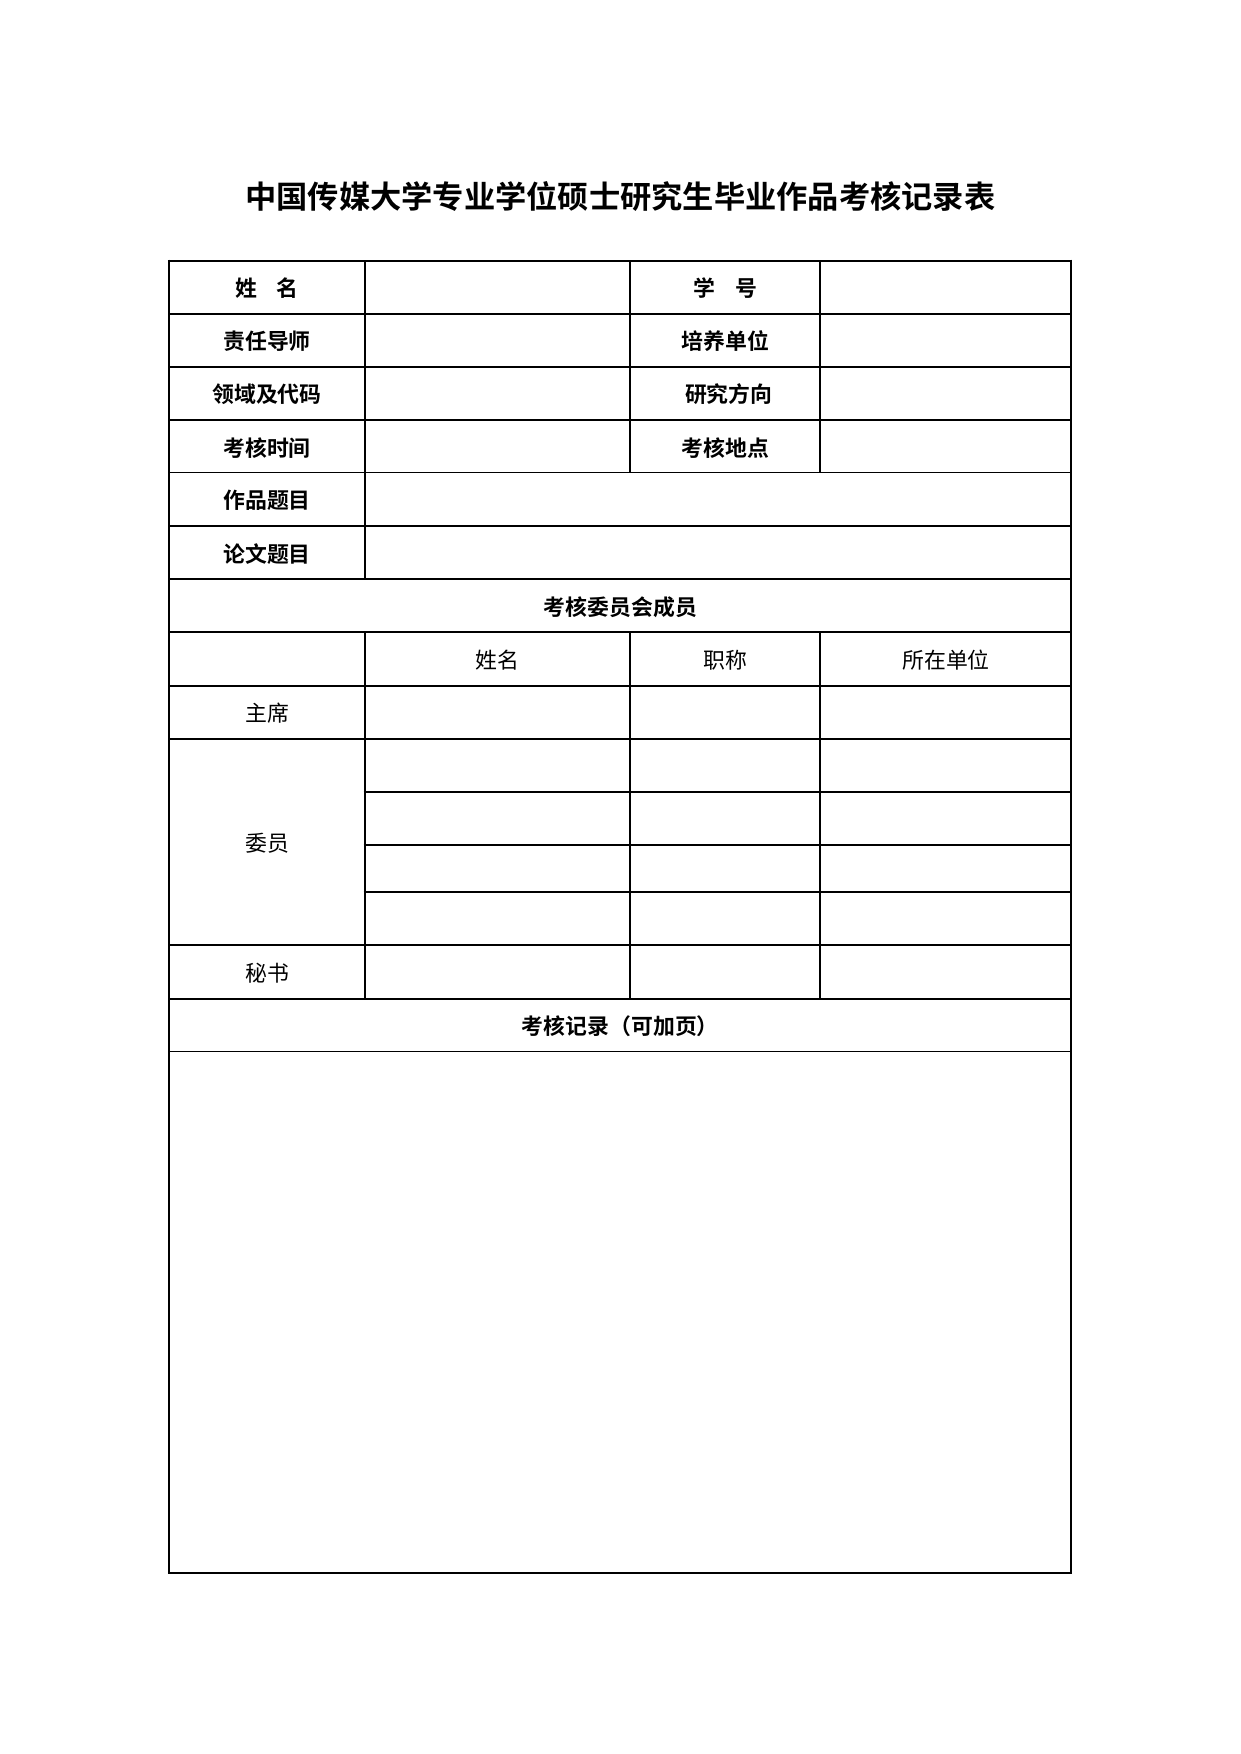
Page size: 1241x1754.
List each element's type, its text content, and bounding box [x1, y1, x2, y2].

table_cell 研究方向 [631, 368, 819, 419]
table_cell [631, 687, 819, 738]
table_cell [170, 1052, 1070, 1572]
table_cell [631, 946, 819, 997]
table_cell [631, 893, 819, 944]
table_cell 领域及代码 [170, 368, 364, 419]
table_cell [366, 740, 629, 791]
table_cell [631, 793, 819, 844]
table_cell [366, 893, 629, 944]
table_cell [631, 846, 819, 891]
table_cell [821, 893, 1070, 944]
table_cell [366, 846, 629, 891]
text 中国传媒大学专业学位硕士研究生毕业作品考核记录表 [187, 162, 1053, 227]
table_cell [366, 473, 1070, 525]
table_cell [366, 368, 629, 419]
table_cell 考核时间 [170, 421, 364, 472]
table_cell [821, 846, 1070, 891]
table_cell [821, 793, 1070, 844]
table_header 学 号 [631, 262, 819, 313]
table_cell [170, 633, 364, 684]
table_cell [366, 421, 629, 472]
table_header [821, 262, 1070, 313]
table_header [366, 262, 629, 313]
table_cell [821, 946, 1070, 997]
table_cell [631, 740, 819, 791]
table_header 姓 名 [170, 262, 364, 313]
table_cell 作品题目 [170, 473, 364, 525]
table_cell [366, 315, 629, 366]
table_cell [366, 687, 629, 738]
table_cell 主席 [170, 687, 364, 738]
table_cell [366, 793, 629, 844]
table_cell [366, 946, 629, 997]
table_cell 所在单位 [821, 633, 1070, 684]
table_cell [821, 421, 1070, 472]
table_cell [821, 368, 1070, 419]
table_cell [821, 740, 1070, 791]
table_cell 考核委员会成员 [170, 580, 1070, 631]
table_cell 考核地点 [631, 421, 819, 472]
table_cell 姓名 [366, 633, 629, 684]
table_cell [821, 687, 1070, 738]
table_cell 职称 [631, 633, 819, 684]
table_cell [366, 527, 1070, 578]
table_cell 委员 [170, 740, 364, 944]
table_cell 秘书 [170, 946, 364, 997]
table_cell [821, 315, 1070, 366]
table_cell 培养单位 [631, 315, 819, 366]
table_cell 论文题目 [170, 527, 364, 578]
table_cell 考核记录（可加页） [170, 1000, 1070, 1051]
table_cell 责任导师 [170, 315, 364, 366]
